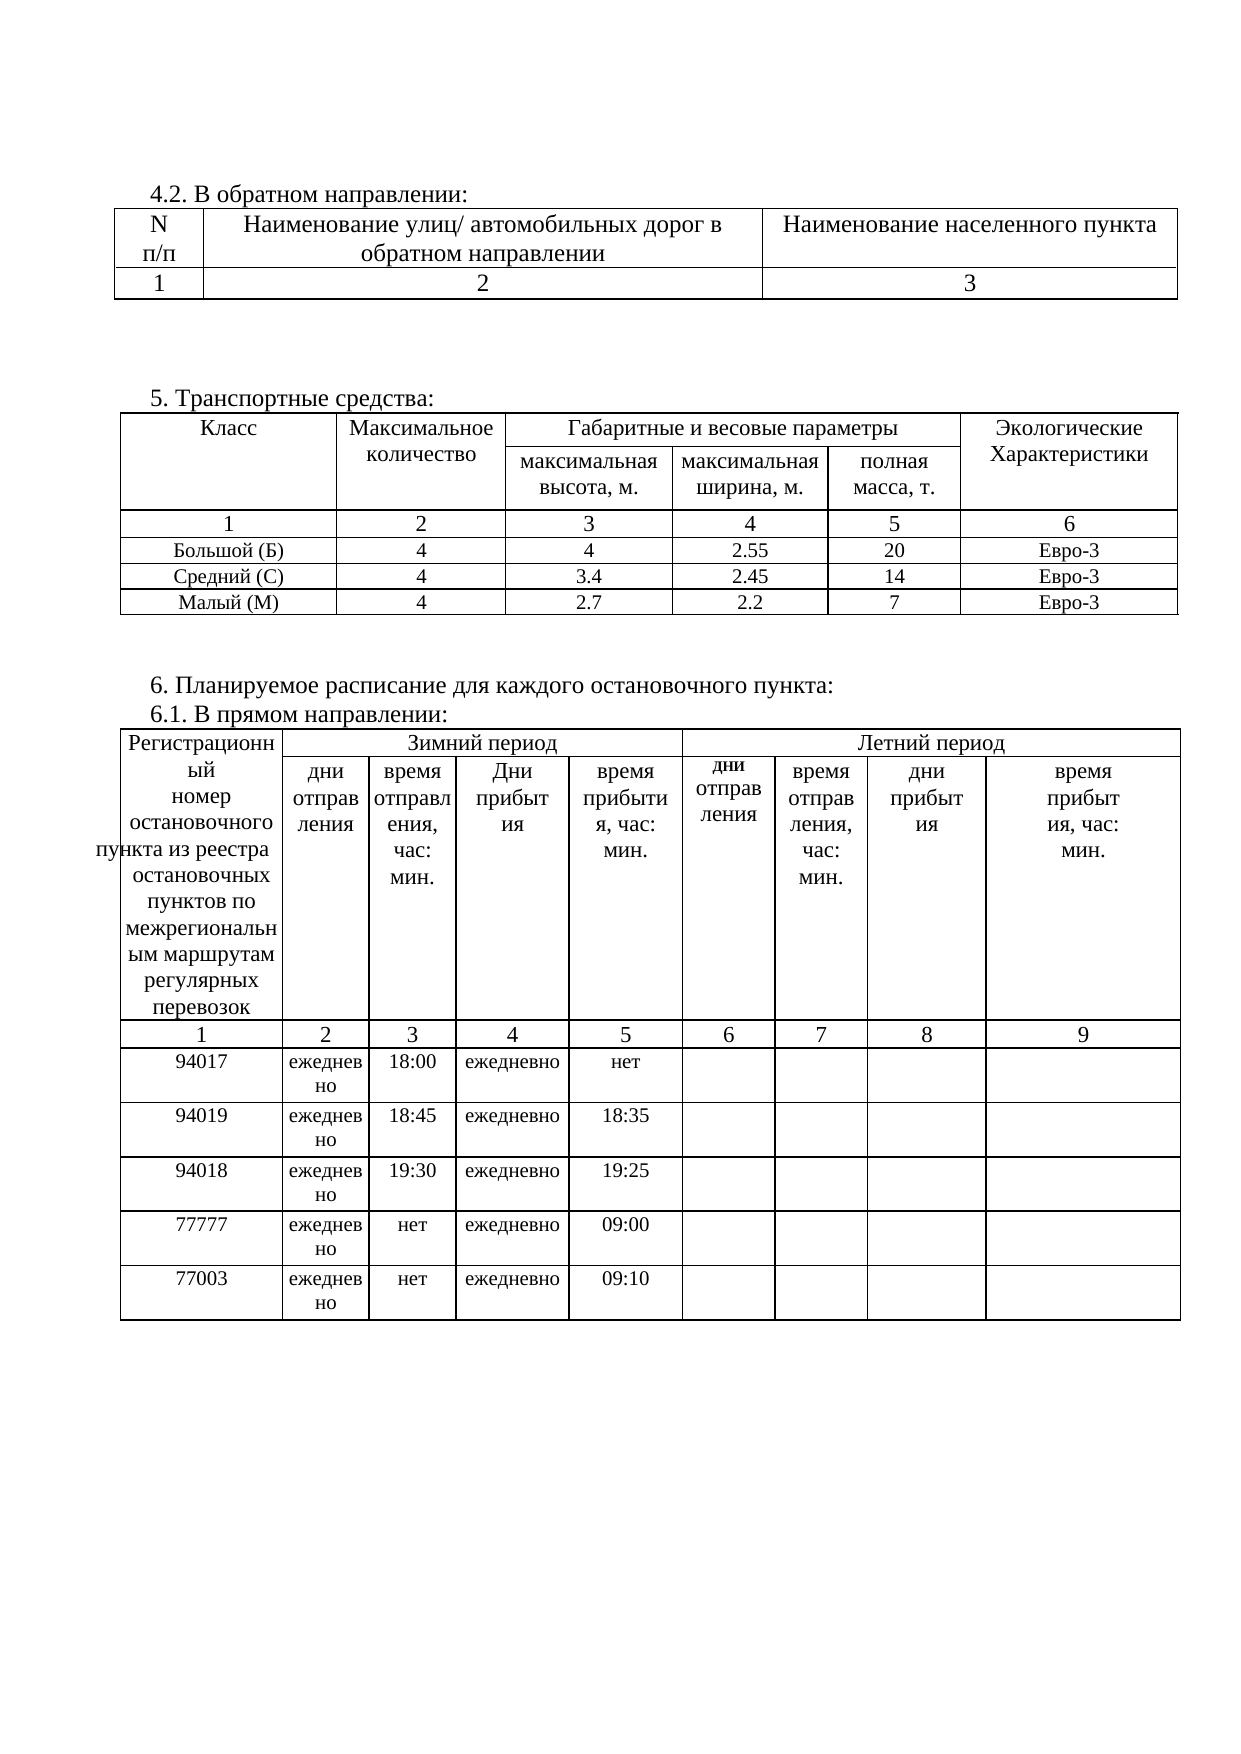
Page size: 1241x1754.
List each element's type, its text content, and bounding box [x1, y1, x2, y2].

table_cell 77003 [121, 1266, 282, 1319]
table_cell 9 [987, 1021, 1180, 1047]
table_cell 3 [763, 267, 1177, 298]
table_cell 2.55 [673, 538, 827, 562]
table_cell 2.7 [506, 590, 672, 614]
table_cell 4 [673, 511, 827, 537]
text 4.2. В обратном направлении: [150, 179, 1090, 207]
table_cell [776, 1049, 867, 1102]
table_cell Средний (С) [121, 564, 336, 588]
table_cell Евро-3 [961, 538, 1177, 562]
table_header Экологические Характеристики [961, 414, 1177, 509]
table_cell 18:00 [370, 1049, 455, 1102]
table_cell Дни прибыт ия [457, 757, 568, 1019]
table_cell ежедневно [283, 1049, 368, 1102]
table_cell 94019 [121, 1103, 282, 1156]
table_cell 1 [121, 511, 336, 537]
table_cell 2 [283, 1021, 368, 1047]
table_cell время прибыт ия, час: мин. [987, 757, 1180, 1019]
table_cell 5 [570, 1021, 682, 1047]
table_cell [776, 1266, 867, 1319]
table_header Класс [121, 414, 336, 509]
table_cell [683, 1103, 774, 1156]
table_cell ежедневно [457, 1212, 568, 1265]
table_cell дни прибыт ия [868, 757, 985, 1019]
table_cell 19:25 [570, 1158, 682, 1210]
table_cell [868, 1212, 985, 1265]
table_cell нет [370, 1212, 455, 1265]
table_cell ежедневно [283, 1212, 368, 1265]
table_cell [683, 1049, 774, 1102]
table_cell 3 [370, 1021, 455, 1047]
text 5. Транспортные средства: [150, 383, 1090, 412]
table_cell [868, 1103, 985, 1156]
table_cell ежедневно [283, 1103, 368, 1156]
table_cell 4 [337, 564, 505, 588]
table_cell максимальная ширина, м. [673, 447, 827, 509]
table_cell дни отправ ления [283, 757, 368, 1019]
table_cell [776, 1158, 867, 1210]
table_cell [868, 1049, 985, 1102]
table_cell 09:10 [570, 1266, 682, 1319]
table_cell Евро-3 [961, 564, 1177, 588]
table_cell [987, 1158, 1180, 1210]
table_cell Малый (М) [121, 590, 336, 614]
table_cell [683, 1266, 774, 1319]
table_cell [776, 1103, 867, 1156]
table_cell ежедневно [283, 1158, 368, 1210]
table_cell 1 [115, 268, 203, 298]
table_header Летний период [683, 730, 1180, 756]
table_cell [987, 1049, 1180, 1102]
text 6.1. В прямом направлении: [150, 699, 1090, 728]
table_cell 2.45 [673, 564, 827, 588]
table_cell [987, 1103, 1180, 1156]
table_cell ДНИ отправ ления [683, 757, 774, 1019]
table_cell Большой (Б) [121, 538, 336, 562]
table_cell 5 [829, 511, 960, 537]
table_cell 77777 [121, 1212, 282, 1265]
table_header Максимальное количество [337, 414, 505, 509]
table_cell [987, 1266, 1180, 1319]
table_cell ежедневно [283, 1266, 368, 1319]
table_cell ежедневно [457, 1103, 568, 1156]
table_header Наименование улиц/ автомобильных дорог в обратном направлении [204, 209, 762, 267]
table_cell 4 [337, 590, 505, 614]
table_cell время отправ ления, час: мин. [776, 757, 867, 1019]
table_cell ежедневно [457, 1158, 568, 1210]
table_cell 7 [776, 1021, 867, 1047]
table_cell 7 [829, 590, 960, 614]
table_cell 8 [868, 1021, 985, 1047]
table_cell 18:35 [570, 1103, 682, 1156]
table_cell 09:00 [570, 1212, 682, 1265]
table_cell [683, 1158, 774, 1210]
table_header Регистрационный номер остановочного пункта из реестра остановочных пунктов по межрегиональным маршрутам регулярных перевозок [121, 730, 282, 1019]
table_header Зимний период [283, 730, 682, 756]
text 6. Планируемое расписание для каждого остановочного пункта: [150, 670, 1090, 699]
table_cell 94018 [121, 1158, 282, 1210]
table_cell 94017 [121, 1049, 282, 1102]
table_cell 3 [506, 511, 672, 537]
table_cell 2 [204, 268, 762, 298]
table_cell 1 [121, 1021, 282, 1047]
table_cell 4 [457, 1021, 568, 1047]
table_cell 4 [506, 538, 672, 562]
table_cell 18:45 [370, 1103, 455, 1156]
table_cell 6 [961, 511, 1177, 537]
table_cell 3.4 [506, 564, 672, 588]
table_cell ежедневно [457, 1266, 568, 1319]
table_cell время прибыти я, час: мин. [570, 757, 682, 1019]
table_cell [683, 1212, 774, 1265]
table_cell полная масса, т. [829, 447, 960, 509]
table_cell Евро-3 [961, 590, 1177, 614]
table_header Наименование населенного пункта [763, 209, 1177, 267]
table_cell 4 [337, 538, 505, 562]
table_cell [868, 1266, 985, 1319]
table_header N п/п [115, 209, 203, 267]
table_cell [868, 1158, 985, 1210]
table_cell максимальная высота, м. [506, 447, 672, 509]
table_cell время отправл ения, час: мин. [370, 757, 455, 1019]
table_cell [987, 1212, 1180, 1265]
table_header Габаритные и весовые параметры [506, 414, 960, 446]
table_cell 19:30 [370, 1158, 455, 1210]
table_cell 2 [337, 511, 505, 537]
table_cell 14 [829, 564, 960, 588]
table_cell ежедневно [457, 1049, 568, 1102]
table_cell [776, 1212, 867, 1265]
table_cell нет [570, 1049, 682, 1102]
table_cell нет [370, 1266, 455, 1319]
table_cell 2.2 [673, 590, 827, 614]
table_cell 6 [683, 1021, 774, 1047]
table_cell 20 [829, 538, 960, 562]
